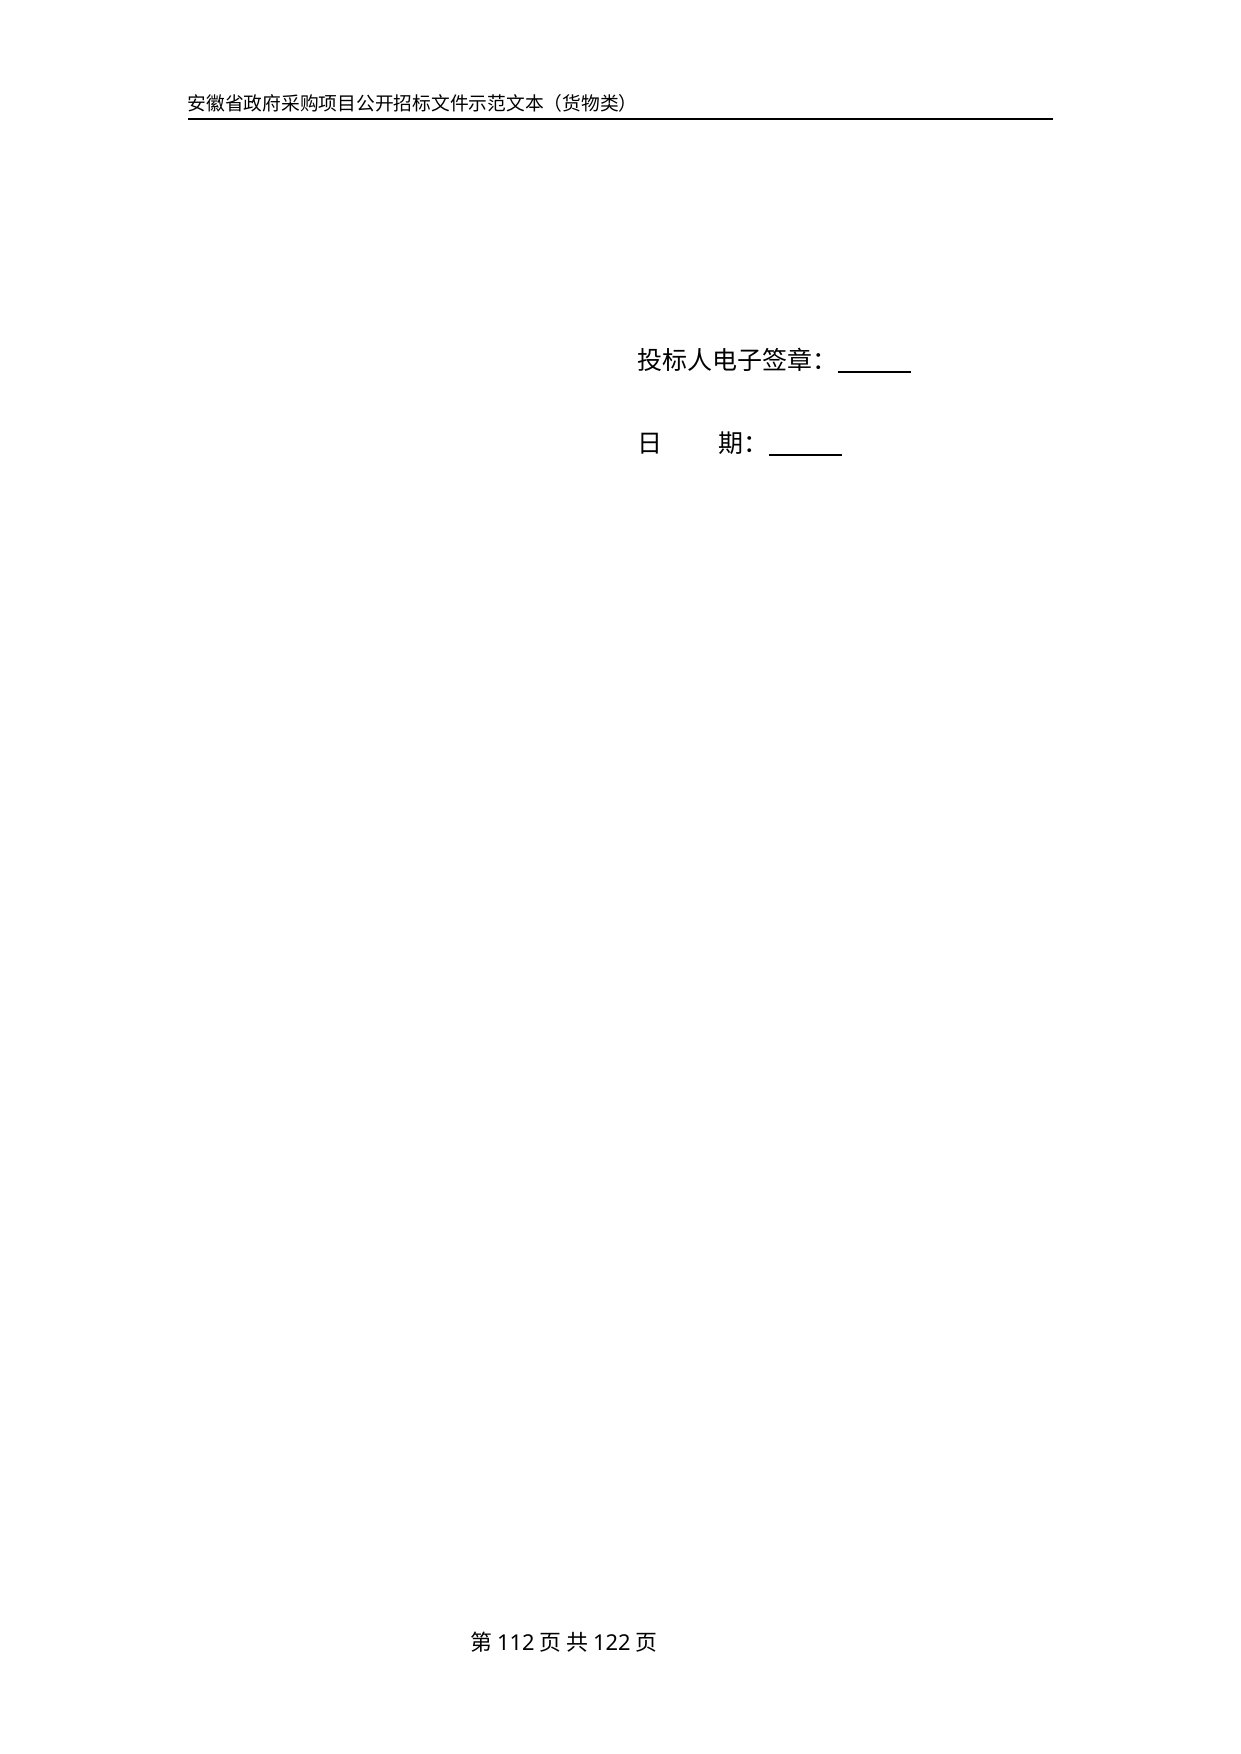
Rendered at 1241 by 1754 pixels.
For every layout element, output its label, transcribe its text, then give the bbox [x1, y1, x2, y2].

text 日 期： [187, 409, 1053, 474]
text 投标人电子签章： [187, 326, 1053, 391]
